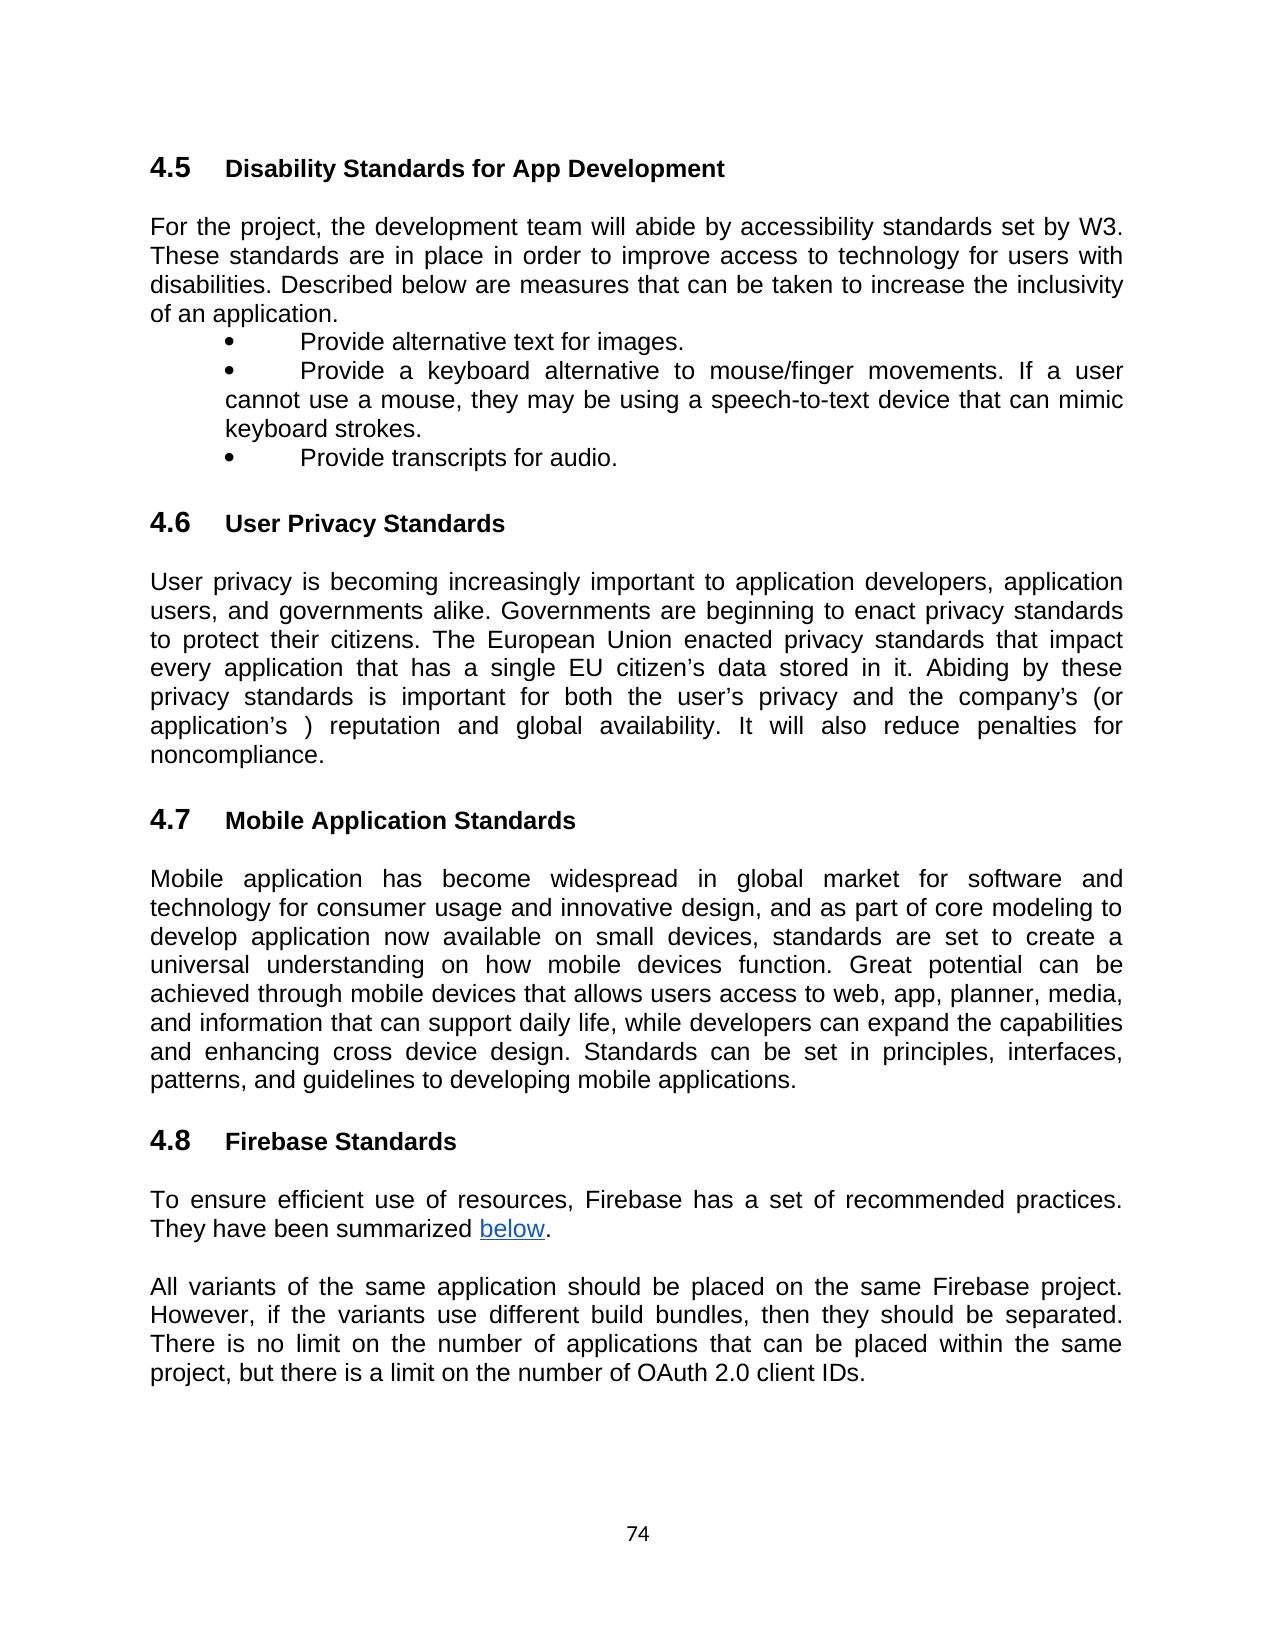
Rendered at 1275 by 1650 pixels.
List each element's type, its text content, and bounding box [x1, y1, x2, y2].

list Mobile Application Standards [150, 802, 1125, 836]
list Provide alternative text for images. [225, 327, 1125, 356]
text For the project, the development team will abide by accessibility standards set by W3. These standards are in place in order to improve access to technology for users with disabilities. Described below are measures that can be taken to increase the inclusivity of an application. [150, 212, 1125, 327]
list Disability Standards for App Development [150, 150, 1125, 183]
text To ensure efficient use of resources, Firebase has a set of recommended practices. They have been summarized below. [150, 1185, 1125, 1243]
list Provide transcripts for audio. [225, 442, 1125, 471]
list Provide a keyboard alternative to mouse/finger movements. If a user cannot use a mouse, they may be using a speech-to-text device that can mimic keyboard strokes. [225, 356, 1125, 442]
list User Privacy Standards [150, 505, 1125, 538]
text All variants of the same application should be placed on the same Firebase project. However, if the variants use different build bundles, then they should be separated. There is no limit on the number of applications that can be placed within the same project, but there is a limit on the number of OAuth 2.0 client IDs. [150, 1272, 1125, 1387]
text User privacy is becoming increasingly important to application developers, application users, and governments alike. Governments are beginning to enact privacy standards to protect their citizens. The European Union enacted privacy standards that impact every application that has a single EU citizen’s data stored in it. Abiding by these privacy standards is important for both the user’s privacy and the company’s (or application’s ) reputation and global availability. It will also reduce penalties for noncompliance. [150, 567, 1125, 768]
list Firebase Standards [150, 1123, 1125, 1157]
text Mobile application has become widespread in global market for software and technology for consumer usage and innovative design, and as part of core modeling to develop application now available on small devices, standards are set to create a universal understanding on how mobile devices function. Great potential can be achieved through mobile devices that allows users access to web, app, planner, media, and information that can support daily life, while developers can expand the capabilities and enhancing cross device design. Standards can be set in principles, interfaces, patterns, and guidelines to developing mobile applications. [150, 864, 1125, 1094]
